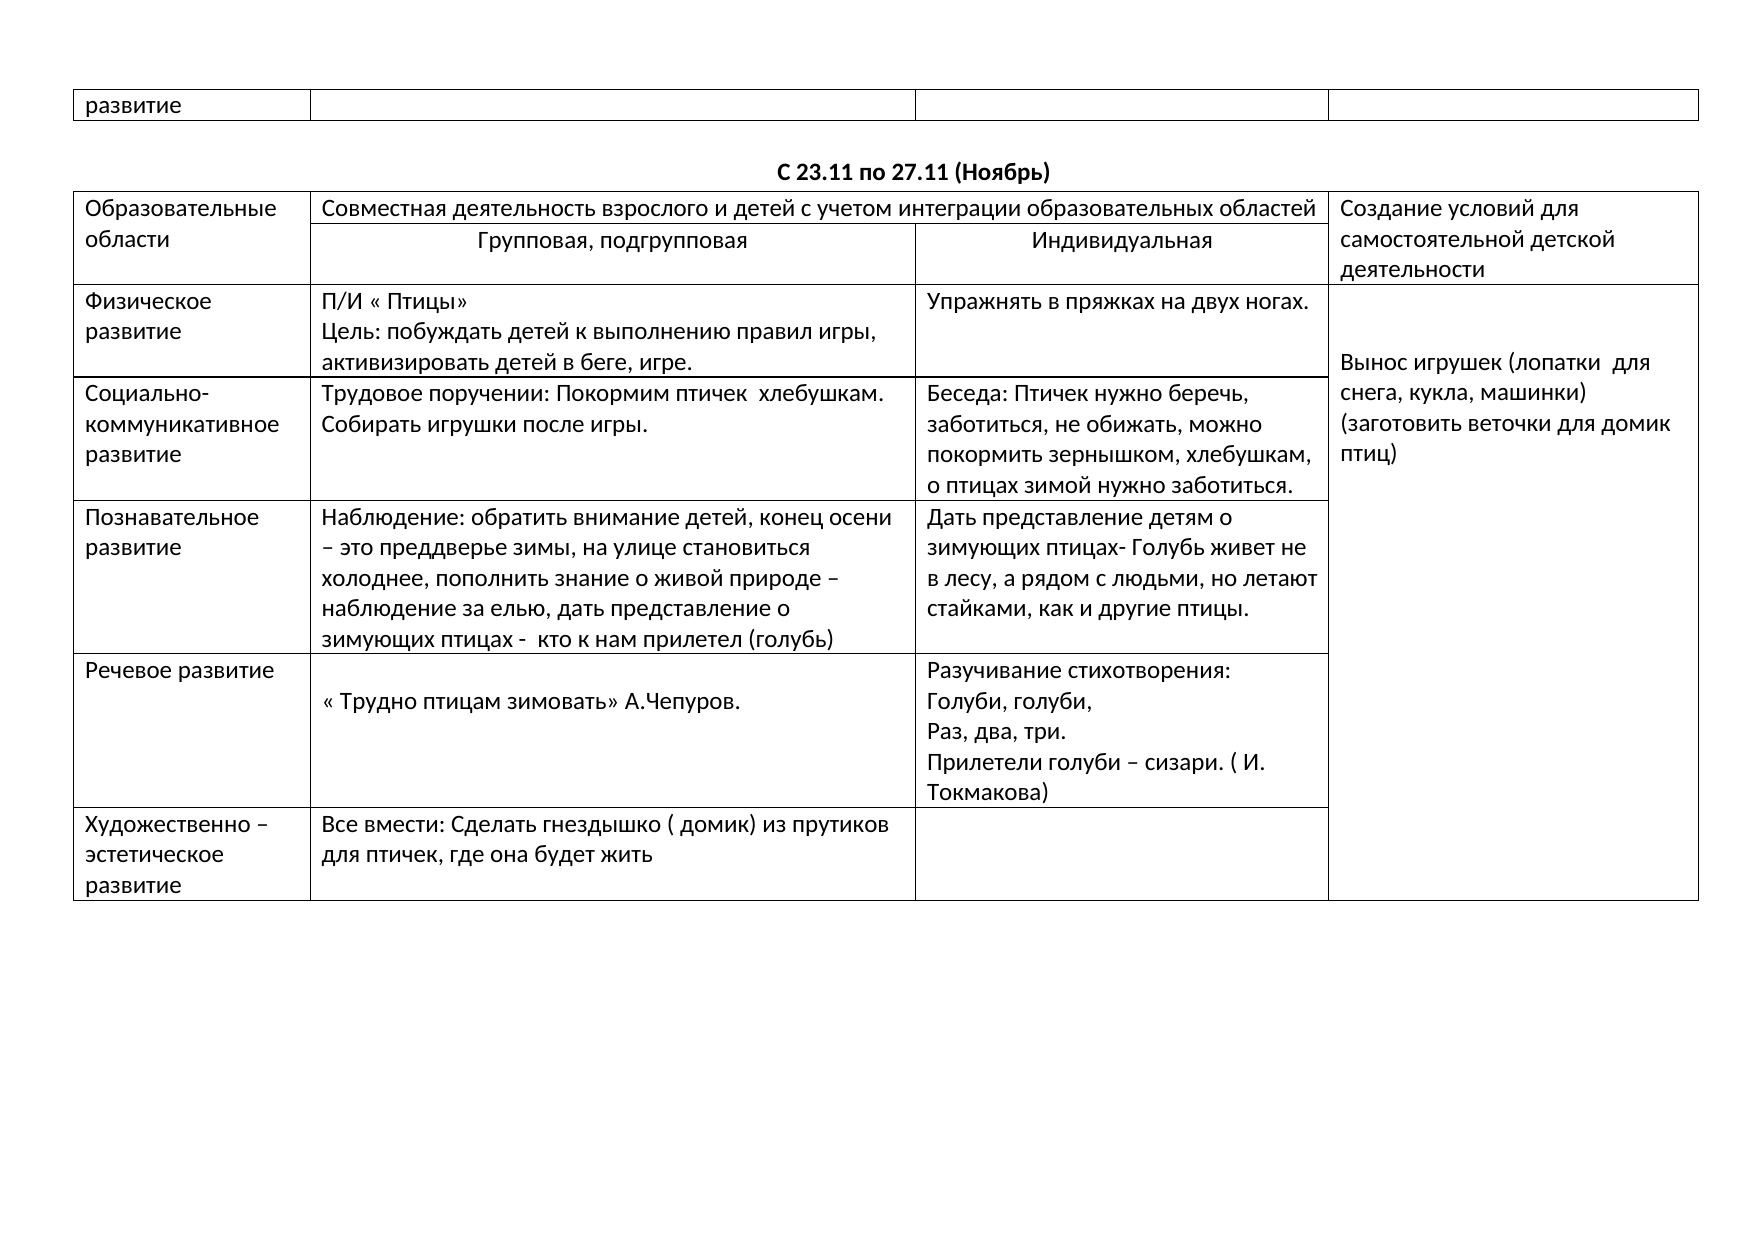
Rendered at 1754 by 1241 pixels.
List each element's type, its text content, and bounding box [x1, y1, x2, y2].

table_cell Познавательное развитие [74, 501, 310, 653]
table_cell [311, 90, 915, 120]
table_header Создание условий для самостоятельной детской деятельности [1329, 192, 1698, 284]
table_cell Наблюдение: обратить внимание детей, конец осени – это преддверье зимы, на улице становиться холоднее, пополнить знание о живой природе – наблюдение за елью, дать представление о зимующих птицах - кто к нам прилетел (голубь) [311, 501, 915, 653]
table_cell П/И « Птицы» Цель: побуждать детей к выполнению правил игры, активизировать детей в беге, игре. [311, 285, 915, 376]
table_cell Разучивание стихотворения: Голуби, голуби, Раз, два, три. Прилетели голуби – сизари. ( И. Токмакова) [916, 654, 1328, 807]
table_cell Физическое развитие [74, 285, 310, 376]
table_cell Социально-коммуникативное развитие [74, 378, 310, 499]
table_cell Индивидуальная [916, 224, 1328, 284]
table_cell Речевое развитие [74, 654, 310, 807]
table_cell Беседа: Птичек нужно беречь, заботиться, не обижать, можно покормить зернышком, хлебушкам, о птицах зимой нужно заботиться. [916, 378, 1328, 499]
table_cell [916, 808, 1328, 899]
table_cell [74, 90, 310, 120]
table_cell [916, 90, 1328, 120]
table_cell Групповая, подгрупповая [311, 224, 915, 284]
table_cell Трудовое поручении: Покормим птичек хлебушкам. Собирать игрушки после игры. [311, 378, 915, 499]
table_cell Дать представление детям о зимующих птицах- Голубь живет не в лесу, а рядом с людьми, но летают стайками, как и другие птицы. [916, 501, 1328, 653]
table_cell Художественно – эстетическое развитие [74, 808, 310, 899]
table_cell « Трудно птицам зимовать» А.Чепуров. [311, 654, 915, 807]
table_cell Упражнять в пряжках на двух ногах. [916, 285, 1328, 376]
table_header Образовательные области [74, 192, 310, 284]
table_cell Все вмести: Сделать гнездышко ( домик) из прутиков для птичек, где она будет жить [311, 808, 915, 899]
table_header Совместная деятельность взрослого и детей с учетом интеграции образовательных областей [311, 192, 1328, 223]
text С 23.11 по 27.11 (Ноябрь) [118, 156, 1710, 187]
table_cell Вынос игрушек (лопатки для снега, кукла, машинки)(заготовить веточки для домик птиц) [1329, 285, 1698, 899]
